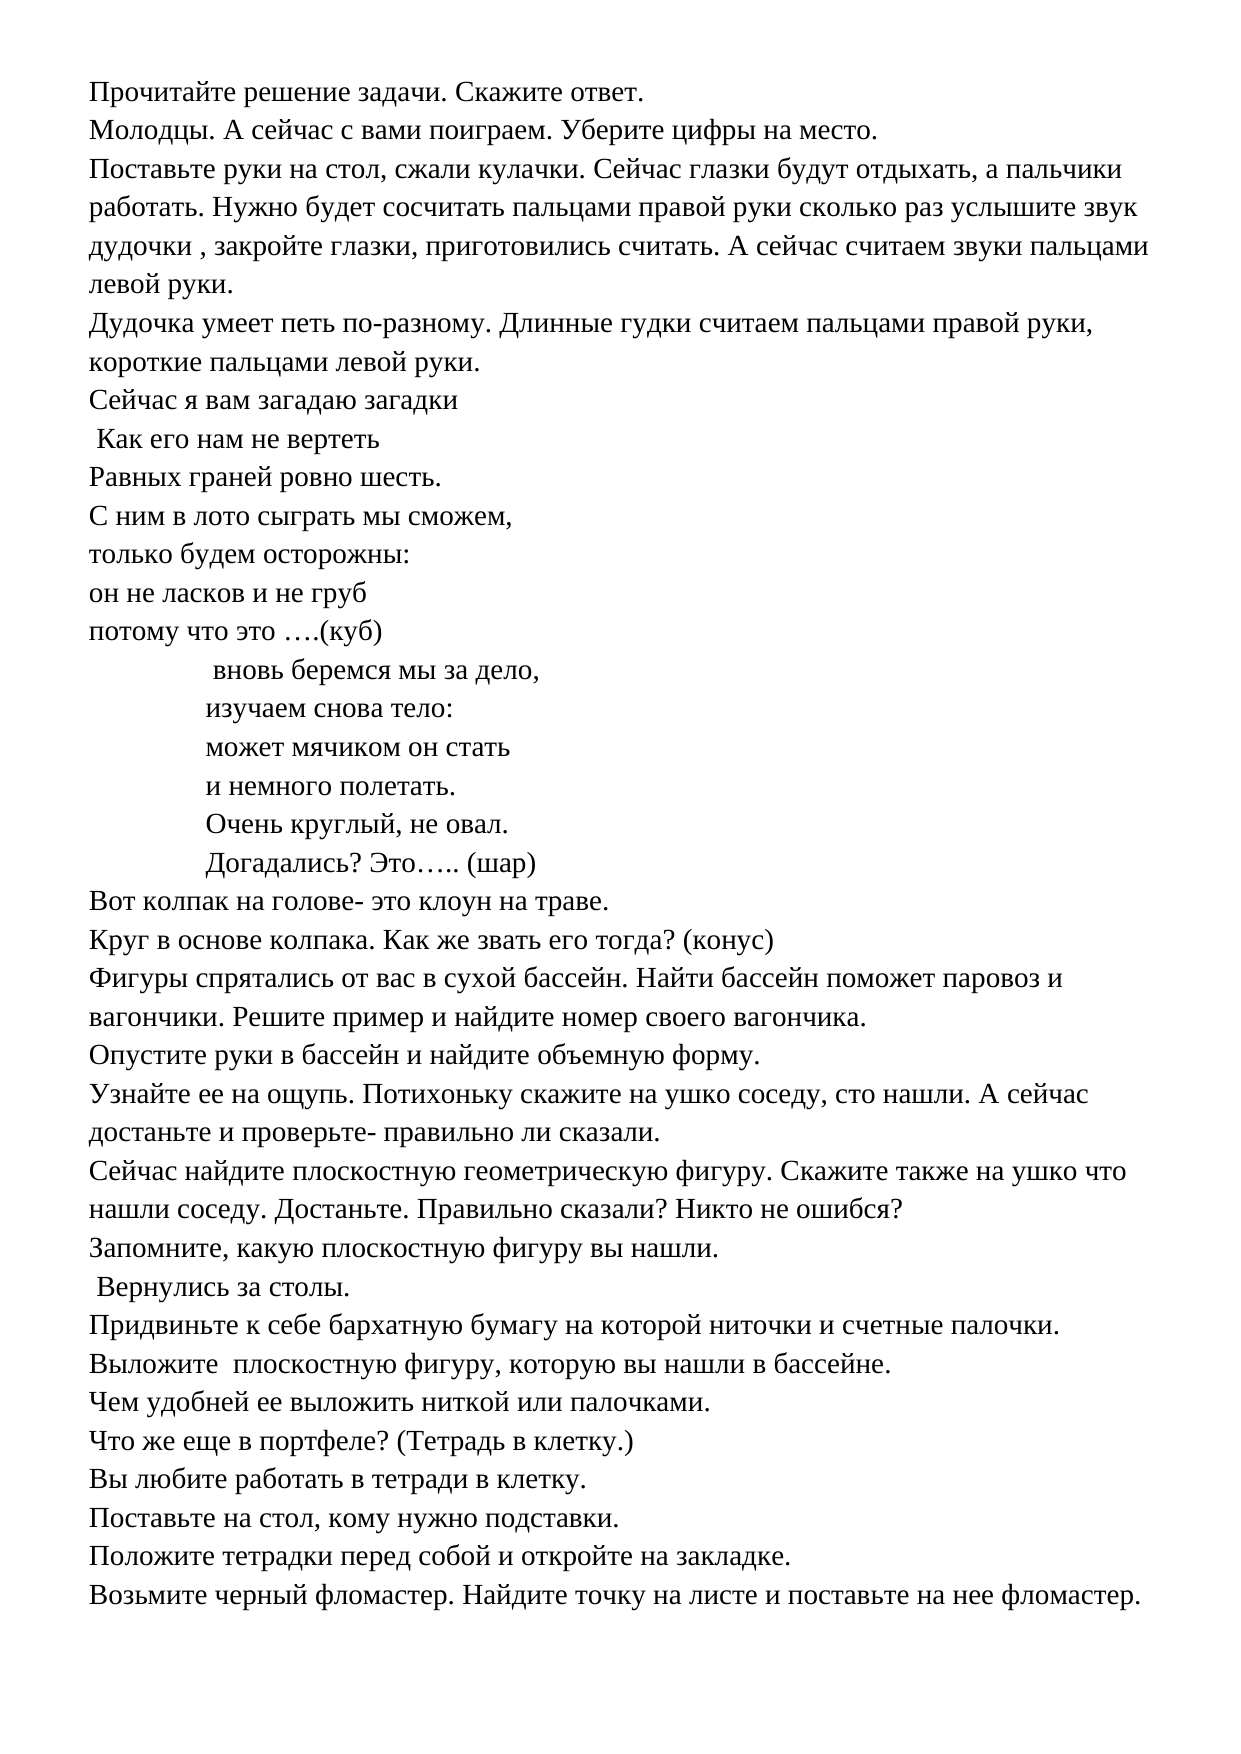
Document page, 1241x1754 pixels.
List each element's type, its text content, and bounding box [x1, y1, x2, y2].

text Вот колпак на голове- это клоун на траве. [89, 883, 1167, 917]
text только будем осторожны: [89, 536, 1167, 570]
text Молодцы. А сейчас с вами поиграем. Уберите цифры на место. [89, 112, 1167, 146]
text Фигуры спрятались от вас в сухой бассейн. Найти бассейн поможет паровоз и вагончики. Решите пример и найдите номер своего вагончика. [89, 960, 1167, 1032]
text он не ласков и не груб [89, 575, 1167, 608]
text Дудочка умеет петь по-разному. Длинные гудки считаем пальцами правой руки, короткие пальцами левой руки. [89, 305, 1167, 377]
text Вернулись за столы. [89, 1269, 1167, 1302]
text Вы любите работать в тетради в клетку. [89, 1461, 1167, 1495]
text Сейчас я вам загадаю загадки [89, 382, 1167, 416]
text и немного полетать. [89, 768, 1167, 801]
text Сейчас найдите плоскостную геометрическую фигуру. Скажите также на ушко что нашли соседу. Достаньте. Правильно сказали? Никто не ошибся? [89, 1153, 1167, 1225]
text вновь беремся мы за дело, [89, 652, 1167, 686]
text потому что это ….(куб) [89, 613, 1167, 647]
text Равных граней ровно шесть. [89, 459, 1167, 493]
text может мячиком он стать [89, 729, 1167, 763]
text Положите тетрадки перед собой и откройте на закладке. [89, 1538, 1167, 1572]
text Чем удобней ее выложить ниткой или палочками. [89, 1384, 1167, 1418]
text Придвиньте к себе бархатную бумагу на которой ниточки и счетные палочки. [89, 1307, 1167, 1341]
text С ним в лото сыграть мы сможем, [89, 498, 1167, 531]
text Догадались? Это….. (шар) [89, 845, 1167, 878]
text Очень круглый, не овал. [89, 806, 1167, 840]
text Что же еще в портфеле? (Тетрадь в клетку.) [89, 1423, 1167, 1456]
text изучаем снова тело: [89, 691, 1167, 724]
text Круг в основе колпака. Как же звать его тогда? (конус) [89, 922, 1167, 955]
text Узнайте ее на ощупь. Потихоньку скажите на ушко соседу, сто нашли. А сейчас достаньте и проверьте- правильно ли сказали. [89, 1076, 1167, 1148]
text Опустите руки в бассейн и найдите объемную форму. [89, 1037, 1167, 1071]
text Выложите плоскостную фигуру, которую вы нашли в бассейне. [89, 1346, 1167, 1379]
text Поставьте руки на стол, сжали кулачки. Сейчас глазки будут отдыхать, а пальчики работать. Нужно будет сосчитать пальцами правой руки сколько раз услышите звук дудочки , закройте глазки, приготовились считать. А сейчас считаем звуки пальцами левой руки. [89, 151, 1167, 300]
text Прочитайте решение задачи. Скажите ответ. [89, 74, 1167, 107]
text Поставьте на стол, кому нужно подставки. [89, 1500, 1167, 1533]
text Как его нам не вертеть [89, 421, 1167, 454]
text Возьмите черный фломастер. Найдите точку на листе и поставьте на нее фломастер. [89, 1577, 1167, 1611]
text Запомните, какую плоскостную фигуру вы нашли. [89, 1230, 1167, 1264]
